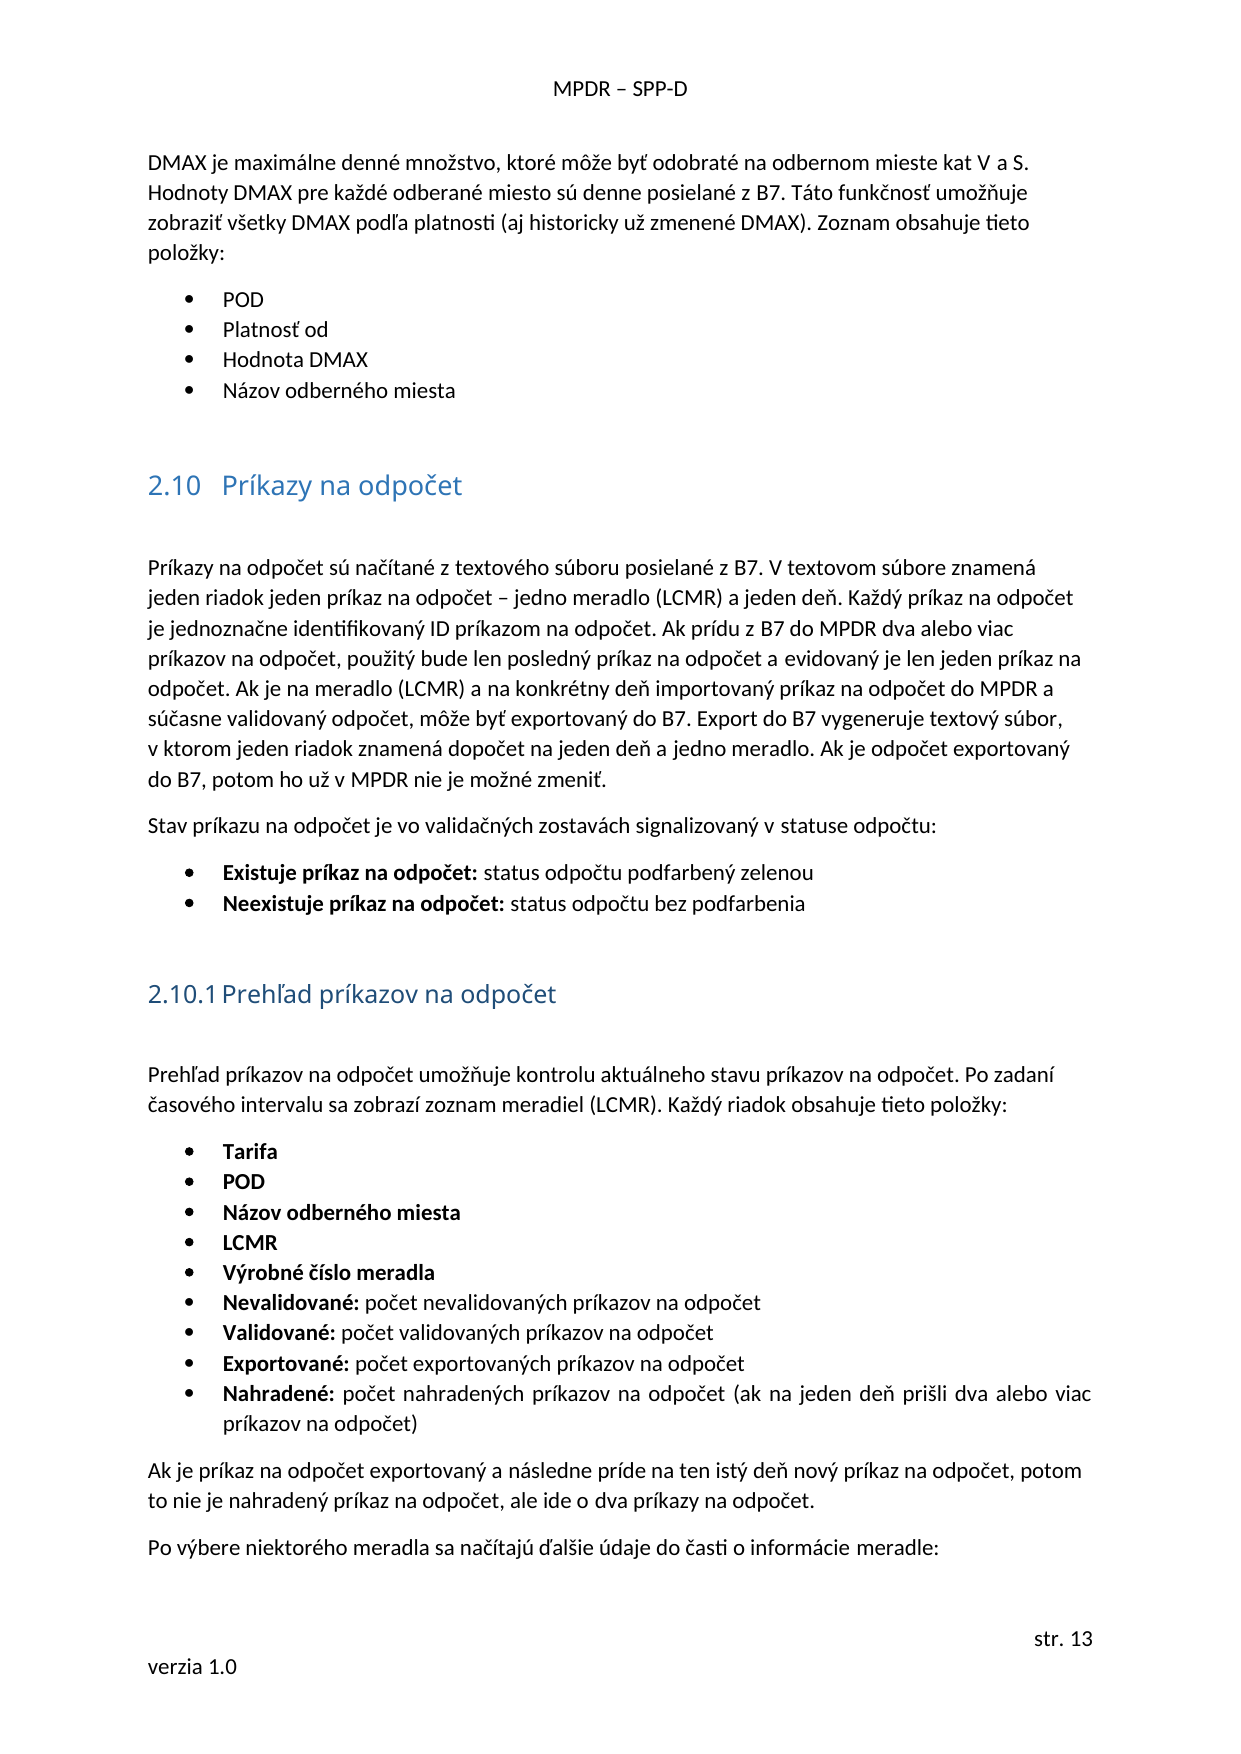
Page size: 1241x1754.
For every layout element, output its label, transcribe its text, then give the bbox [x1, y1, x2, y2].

list Platnosť od [185, 315, 1093, 343]
text Ak je príkaz na odpočet exportovaný a následne príde na ten istý deň nový príkaz na odpočet, potom to nie je nahradený príkaz na odpočet, ale ide o dva príkazy na odpočet. [148, 1456, 1093, 1514]
list LCMR [185, 1228, 1093, 1256]
text Stav príkazu na odpočet je vo validačných zostavách signalizovaný v statuse odpočtu: [148, 812, 1093, 839]
list POD [185, 1167, 1093, 1195]
list Tarifa [185, 1137, 1093, 1165]
text Príkazy na odpočet sú načítané z textového súboru posielané z B7. V textovom súbore znamená jeden riadok jeden príkaz na odpočet – jedno meradlo (LCMR) a jeden deň. Každý príkaz na odpočet je jednoznačne identifikovaný ID príkazom na odpočet. Ak prídu z B7 do MPDR dva alebo viac príkazov na odpočet, použitý bude len posledný príkaz na odpočet a evidovaný je len jeden príkaz na odpočet. Ak je na meradlo (LCMR) a na konkrétny deň importovaný príkaz na odpočet do MPDR a súčasne validovaný odpočet, môže byť exportovaný do B7. Export do B7 vygeneruje textový súbor, v ktorom jeden riadok znamená dopočet na jeden deň a jedno meradlo. Ak je odpočet exportovaný do B7, potom ho už v MPDR nie je možné zmeniť. [148, 553, 1093, 793]
list Existuje príkaz na odpočet: status odpočtu podfarbený zelenou [185, 858, 1093, 886]
list Nevalidované: počet nevalidovaných príkazov na odpočet [185, 1288, 1093, 1316]
list Nahradené: počet nahradených príkazov na odpočet (ak na jeden deň prišli dva alebo viac príkazov na odpočet) [185, 1379, 1093, 1437]
text Po výbere niektorého meradla sa načítajú ďalšie údaje do časti o informácie meradle: [148, 1533, 1093, 1561]
list Validované: počet validovaných príkazov na odpočet [185, 1318, 1093, 1346]
text Prehľad príkazov na odpočet umožňuje kontrolu aktuálneho stavu príkazov na odpočet. Po zadaní časového intervalu sa zobrazí zoznam meradiel (LCMR). Každý riadok obsahuje tieto položky: [148, 1060, 1093, 1118]
list Názov odberného miesta [185, 376, 1093, 404]
subtitle 2.10.1 Prehľad príkazov na odpočet [148, 976, 1093, 1011]
subtitle 2.10 Príkazy na odpočet [148, 467, 1093, 503]
list Názov odberného miesta [185, 1198, 1093, 1226]
list Hodnota DMAX [185, 346, 1093, 373]
list POD [185, 285, 1093, 313]
text DMAX je maximálne denné množstvo, ktoré môže byť odobraté na odbernom mieste kat V a S. Hodnoty DMAX pre každé odberané miesto sú denne posielané z B7. Táto funkčnosť umožňuje zobraziť všetky DMAX podľa platnosti (aj historicky už zmenené DMAX). Zoznam obsahuje tieto položky: [148, 148, 1093, 266]
list Výrobné číslo meradla [185, 1258, 1093, 1286]
list Neexistuje príkaz na odpočet: status odpočtu bez podfarbenia [185, 889, 1093, 917]
list Exportované: počet exportovaných príkazov na odpočet [185, 1349, 1093, 1377]
